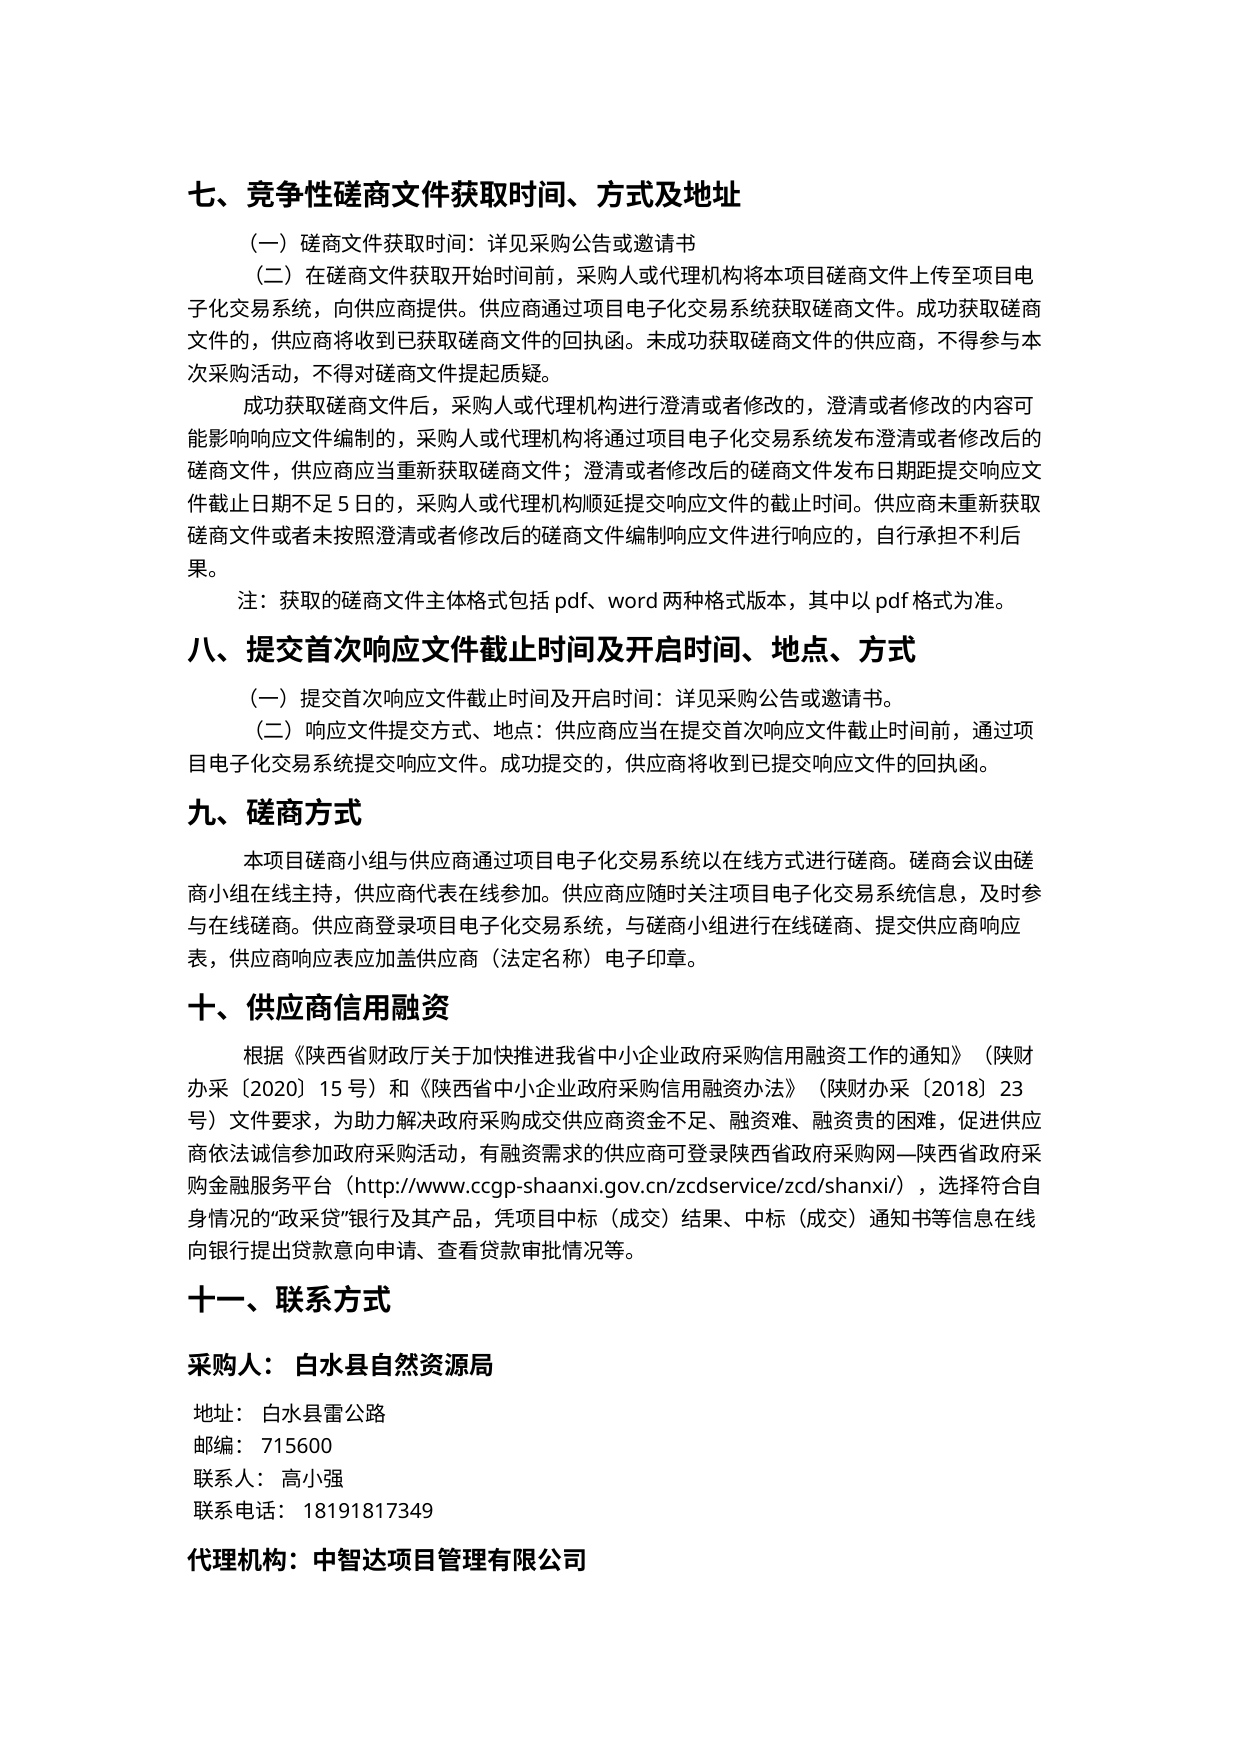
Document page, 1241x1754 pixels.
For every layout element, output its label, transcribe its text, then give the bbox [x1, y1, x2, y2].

text 十、供应商信用融资 [187, 974, 1053, 1039]
text 邮编： 715600 [187, 1429, 1053, 1462]
text 注：获取的磋商文件主体格式包括pdf、word两种格式版本，其中以pdf格式为准。 [187, 584, 1053, 617]
text （二）在磋商文件获取开始时间前，采购人或代理机构将本项目磋商文件上传至项目电子化交易系统，向供应商提供。供应商通过项目电子化交易系统获取磋商文件。成功获取磋商文件的，供应商将收到已获取磋商文件的回执函。未成功获取磋商文件的供应商，不得参与本次采购活动，不得对磋商文件提起质疑。 [187, 259, 1053, 389]
text 采购人： 白水县自然资源局 [187, 1332, 1053, 1397]
text （一）提交首次响应文件截止时间及开启时间：详见采购公告或邀请书。 [187, 682, 1053, 714]
text 联系电话： 18191817349 [187, 1494, 1053, 1527]
text （二）响应文件提交方式、地点：供应商应当在提交首次响应文件截止时间前，通过项目电子化交易系统提交响应文件。成功提交的，供应商将收到已提交响应文件的回执函。 [187, 714, 1053, 779]
text 十一、联系方式 [187, 1267, 1053, 1332]
text 联系人： 高小强 [187, 1462, 1053, 1494]
text 地址： 白水县雷公路 [187, 1397, 1053, 1429]
text 根据《陕西省财政厅关于加快推进我省中小企业政府采购信用融资工作的通知》（陕财办采〔2020〕15 号）和《陕西省中小企业政府采购信用融资办法》（陕财办采〔2018〕23 号）文件要求，为助力解决政府采购成交供应商资金不足、融资难、融资贵的困难，促进供应商依法诚信参加政府采购活动，有融资需求的供应商可登录陕西省政府采购网—陕西省政府采购金融服务平台（http://www.ccgp-shaanxi.gov.cn/zcdservice/zcd/shanxi/），选择符合自身情况的“政采贷”银行及其产品，凭项目中标（成交）结果、中标（成交）通知书等信息在线向银行提出贷款意向申请、查看贷款审批情况等。 [187, 1039, 1053, 1267]
text 七、竞争性磋商文件获取时间、方式及地址 [187, 162, 1053, 227]
text 代理机构：中智达项目管理有限公司 [187, 1527, 1053, 1592]
text 九、磋商方式 [187, 779, 1053, 844]
text 本项目磋商小组与供应商通过项目电子化交易系统以在线方式进行磋商。磋商会议由磋商小组在线主持，供应商代表在线参加。供应商应随时关注项目电子化交易系统信息，及时参与在线磋商。供应商登录项目电子化交易系统，与磋商小组进行在线磋商、提交供应商响应表，供应商响应表应加盖供应商（法定名称）电子印章。 [187, 844, 1053, 974]
text 八、提交首次响应文件截止时间及开启时间、地点、方式 [187, 617, 1053, 682]
text （一）磋商文件获取时间：详见采购公告或邀请书 [187, 227, 1053, 259]
text 成功获取磋商文件后，采购人或代理机构进行澄清或者修改的，澄清或者修改的内容可能影响响应文件编制的，采购人或代理机构将通过项目电子化交易系统发布澄清或者修改后的磋商文件，供应商应当重新获取磋商文件；澄清或者修改后的磋商文件发布日期距提交响应文件截止日期不足5日的，采购人或代理机构顺延提交响应文件的截止时间。供应商未重新获取磋商文件或者未按照澄清或者修改后的磋商文件编制响应文件进行响应的，自行承担不利后果。 [187, 389, 1053, 584]
